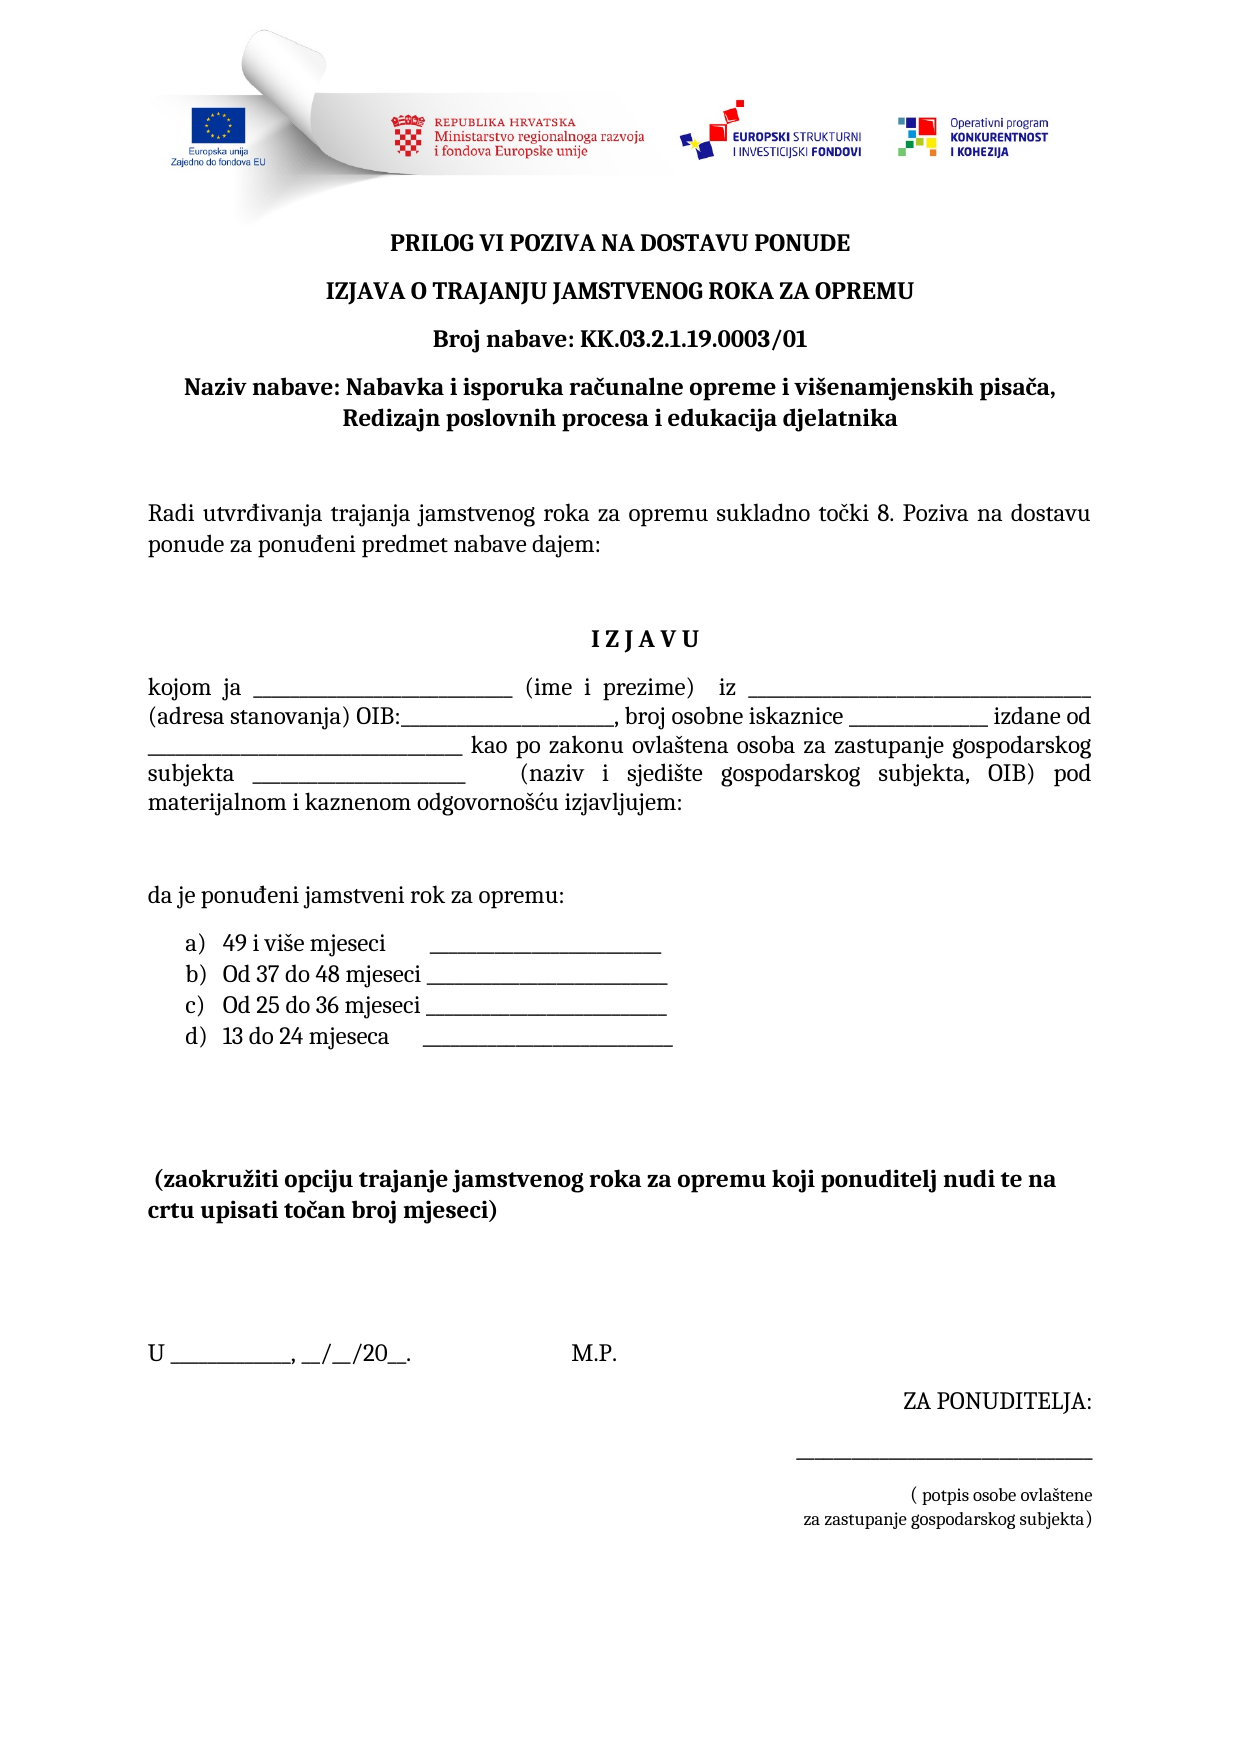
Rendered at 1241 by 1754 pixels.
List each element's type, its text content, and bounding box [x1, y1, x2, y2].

text kojom ja ____________________________ (ime i prezime) iz _____________________________________ (adresa stanovanja) OIB:_______________________, broj osobne iskaznice _______________ izdane od __________________________________ kao po zakonu ovlaštena osoba za zastupanje gospodarskog subjekta _______________________ (naziv i sjedište gospodarskog subjekta, OIB) pod materijalnom i kaznenom odgovornošću izjavljujem: [148, 673, 1092, 817]
text ZA PONUDITELJA: [148, 1387, 1092, 1416]
text Naziv nabave: Nabavka i isporuka računalne opreme i višenamjenskih pisača, Redizajn poslovnih procesa i edukacija djelatnika [148, 372, 1092, 432]
list 13 do 24 mjeseca ___________________________ [185, 1022, 1092, 1051]
text Broj nabave: KK.03.2.1.19.0003/01 [148, 325, 1092, 353]
text da je ponuđeni jamstveni rok za opremu: [148, 881, 1092, 910]
text U _____________, __/__/20__. M.P. [148, 1339, 1092, 1368]
text ________________________________ [148, 1435, 1092, 1463]
text IZJAVA O TRAJANJU JAMSTVENOG ROKA ZA OPREMU [148, 277, 1092, 306]
list Od 37 do 48 mjeseci __________________________ [185, 960, 1092, 989]
text ( potpis osobe ovlaštene [148, 1482, 1092, 1506]
list Od 25 do 36 mjeseci __________________________ [185, 991, 1092, 1020]
text (zaokružiti opciju trajanje jamstvenog roka za opremu koji ponuditelj nudi te na crtu upisati točan broj mjeseci) [148, 1165, 1092, 1225]
list 49 i više mjeseci _________________________ [185, 929, 1092, 958]
text Radi utvrđivanja trajanja jamstvenog roka za opremu sukladno točki 8. Poziva na dostavu ponude za ponuđeni predmet nabave dajem: [148, 499, 1092, 559]
picture [147, 29, 1093, 230]
text I Z J A V U [148, 625, 1092, 654]
text za zastupanje gospodarskog subjekta) [148, 1506, 1092, 1530]
text PRILOG VI POZIVA NA DOSTAVU PONUDE [148, 230, 1092, 258]
